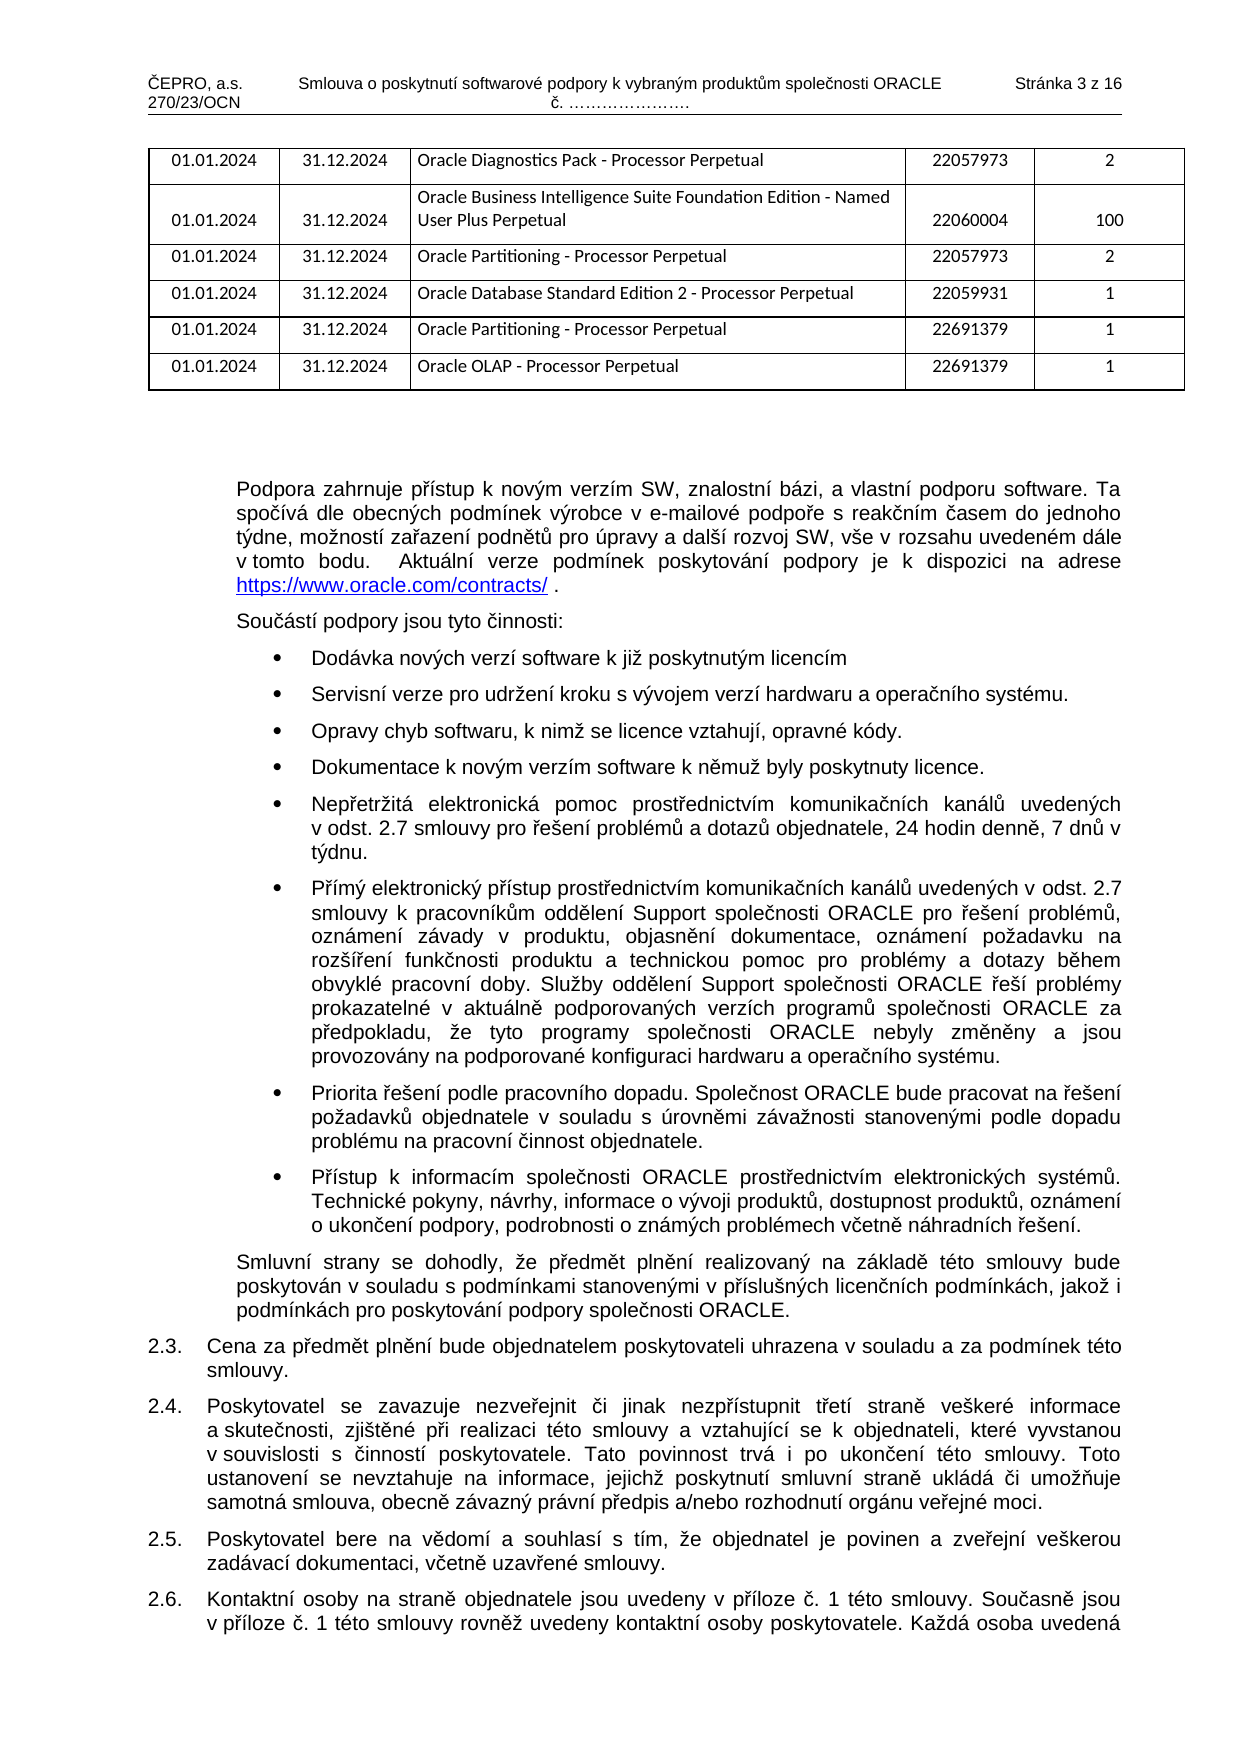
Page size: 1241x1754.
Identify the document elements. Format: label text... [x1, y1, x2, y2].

table_cell 31.12.2024 [280, 245, 410, 280]
table_cell 22691379 [906, 354, 1034, 389]
table_cell 22057973 [906, 149, 1034, 184]
table_cell Oracle Partitioning - Processor Perpetual [411, 245, 905, 280]
table_cell 22057973 [906, 245, 1034, 280]
table_cell 2 [1035, 245, 1184, 280]
list Přímý elektronický přístup prostřednictvím komunikačních kanálů uvedených v odst. 2.7 smlouvy k pracovníkům oddělení Support společnosti ORACLE pro řešení problémů, oznámení závady v produktu, objasnění dokumentace, oznámení požadavku na rozšíření funkčnosti produktu a technickou pomoc pro problémy a dotazy během obvyklé pracovní doby. Služby oddělení Support společnosti ORACLE řeší problémy prokazatelné v aktuálně podporovaných verzích programů společnosti ORACLE za předpokladu, že tyto programy společnosti ORACLE nebyly změněny a jsou provozovány na podporované konfiguraci hardwaru a operačního systému. [274, 876, 1122, 1068]
table_cell 1 [1035, 281, 1184, 316]
text Smluvní strany se dohodly, že předmět plnění realizovaný na základě této smlouvy bude poskytován v souladu s podmínkami stanovenými v příslušných licenčních podmínkách, jakož i podmínkách pro poskytování podpory společnosti ORACLE. [236, 1249, 1122, 1321]
text Cena za předmět plnění bude objednatelem poskytovateli uhrazena v souladu a za podmínek této smlouvy. [148, 1334, 1122, 1382]
table_cell 01.01.2024 [150, 318, 279, 353]
table_cell Oracle Database Standard Edition 2 - Processor Perpetual [411, 281, 905, 316]
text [148, 1587, 1122, 1635]
list Dokumentace k novým verzím software k němuž byly poskytnuty licence. [274, 755, 1122, 779]
list Opravy chyb softwaru, k nimž se licence vztahují, opravné kódy. [274, 719, 1122, 743]
text Poskytovatel se zavazuje nezveřejnit či jinak nezpřístupnit třetí straně veškeré informace a skutečnosti, zjištěné při realizaci této smlouvy a vztahující se k objednateli, které vyvstanou v souvislosti s činností poskytovatele. Tato povinnost trvá i po ukončení této smlouvy. Toto ustanovení se nevztahuje na informace, jejichž poskytnutí smluvní straně ukládá či umožňuje samotná smlouva, obecně závazný právní předpis a/nebo rozhodnutí orgánu veřejné moci. [148, 1394, 1122, 1514]
table_cell 1 [1035, 318, 1184, 353]
table_cell 01.01.2024 [150, 149, 279, 184]
table_cell Oracle Business Intelligence Suite Foundation Edition - Named User Plus Perpetual [411, 185, 905, 243]
text Součástí podpory jsou tyto činnosti: [236, 609, 1122, 633]
table_cell 01.01.2024 [150, 185, 279, 243]
table_cell 31.12.2024 [280, 318, 410, 353]
table_cell 22059931 [906, 281, 1034, 316]
table_cell Oracle Diagnostics Pack - Processor Perpetual [411, 149, 905, 184]
table_cell 01.01.2024 [150, 354, 279, 389]
table_cell 31.12.2024 [280, 354, 410, 389]
table_cell 100 [1035, 185, 1184, 243]
table_cell 22060004 [906, 185, 1034, 243]
table_cell Oracle OLAP - Processor Perpetual [411, 354, 905, 389]
list Servisní verze pro udržení kroku s vývojem verzí hardwaru a operačního systému. [274, 682, 1122, 706]
table_cell 1 [1035, 354, 1184, 389]
table_cell 01.01.2024 [150, 281, 279, 316]
text Poskytovatel bere na vědomí a souhlasí s tím, že objednatel je povinen a zveřejní veškerou zadávací dokumentaci, včetně uzavřené smlouvy. [148, 1527, 1122, 1574]
list Přístup k informacím společnosti ORACLE prostřednictvím elektronických systémů. Technické pokyny, návrhy, informace o vývoji produktů, dostupnost produktů, oznámení o ukončení podpory, podrobnosti o známých problémech včetně náhradních řešení. [274, 1165, 1122, 1237]
table_cell 31.12.2024 [280, 149, 410, 184]
table_cell Oracle Partitioning - Processor Perpetual [411, 318, 905, 353]
table_cell 22691379 [906, 318, 1034, 353]
table_cell 31.12.2024 [280, 185, 410, 243]
table_cell 31.12.2024 [280, 281, 410, 316]
list Dodávka nových verzí software k již poskytnutým licencím [274, 646, 1122, 669]
list Priorita řešení podle pracovního dopadu. Společnost ORACLE bude pracovat na řešení požadavků objednatele v souladu s úrovněmi závažnosti stanovenými podle dopadu problému na pracovní činnost objednatele. [274, 1081, 1122, 1152]
table_cell 2 [1035, 149, 1184, 184]
table_cell 01.01.2024 [150, 245, 279, 280]
list Nepřetržitá elektronická pomoc prostřednictvím komunikačních kanálů uvedených v odst. 2.7 smlouvy pro řešení problémů a dotazů objednatele, 24 hodin denně, 7 dnů v týdnu. [274, 792, 1122, 864]
text Podpora zahrnuje přístup k novým verzím SW, znalostní bázi, a vlastní podporu software. Ta spočívá dle obecných podmínek výrobce v e-mailové podpoře s reakčním časem do jednoho týdne, možností zařazení podnětů pro úpravy a další rozvoj SW, vše v rozsahu uvedeném dále v tomto bodu. Aktuální verze podmínek poskytování podpory je k dispozici na adrese https://www.oracle.com/contracts/ . [236, 477, 1122, 597]
